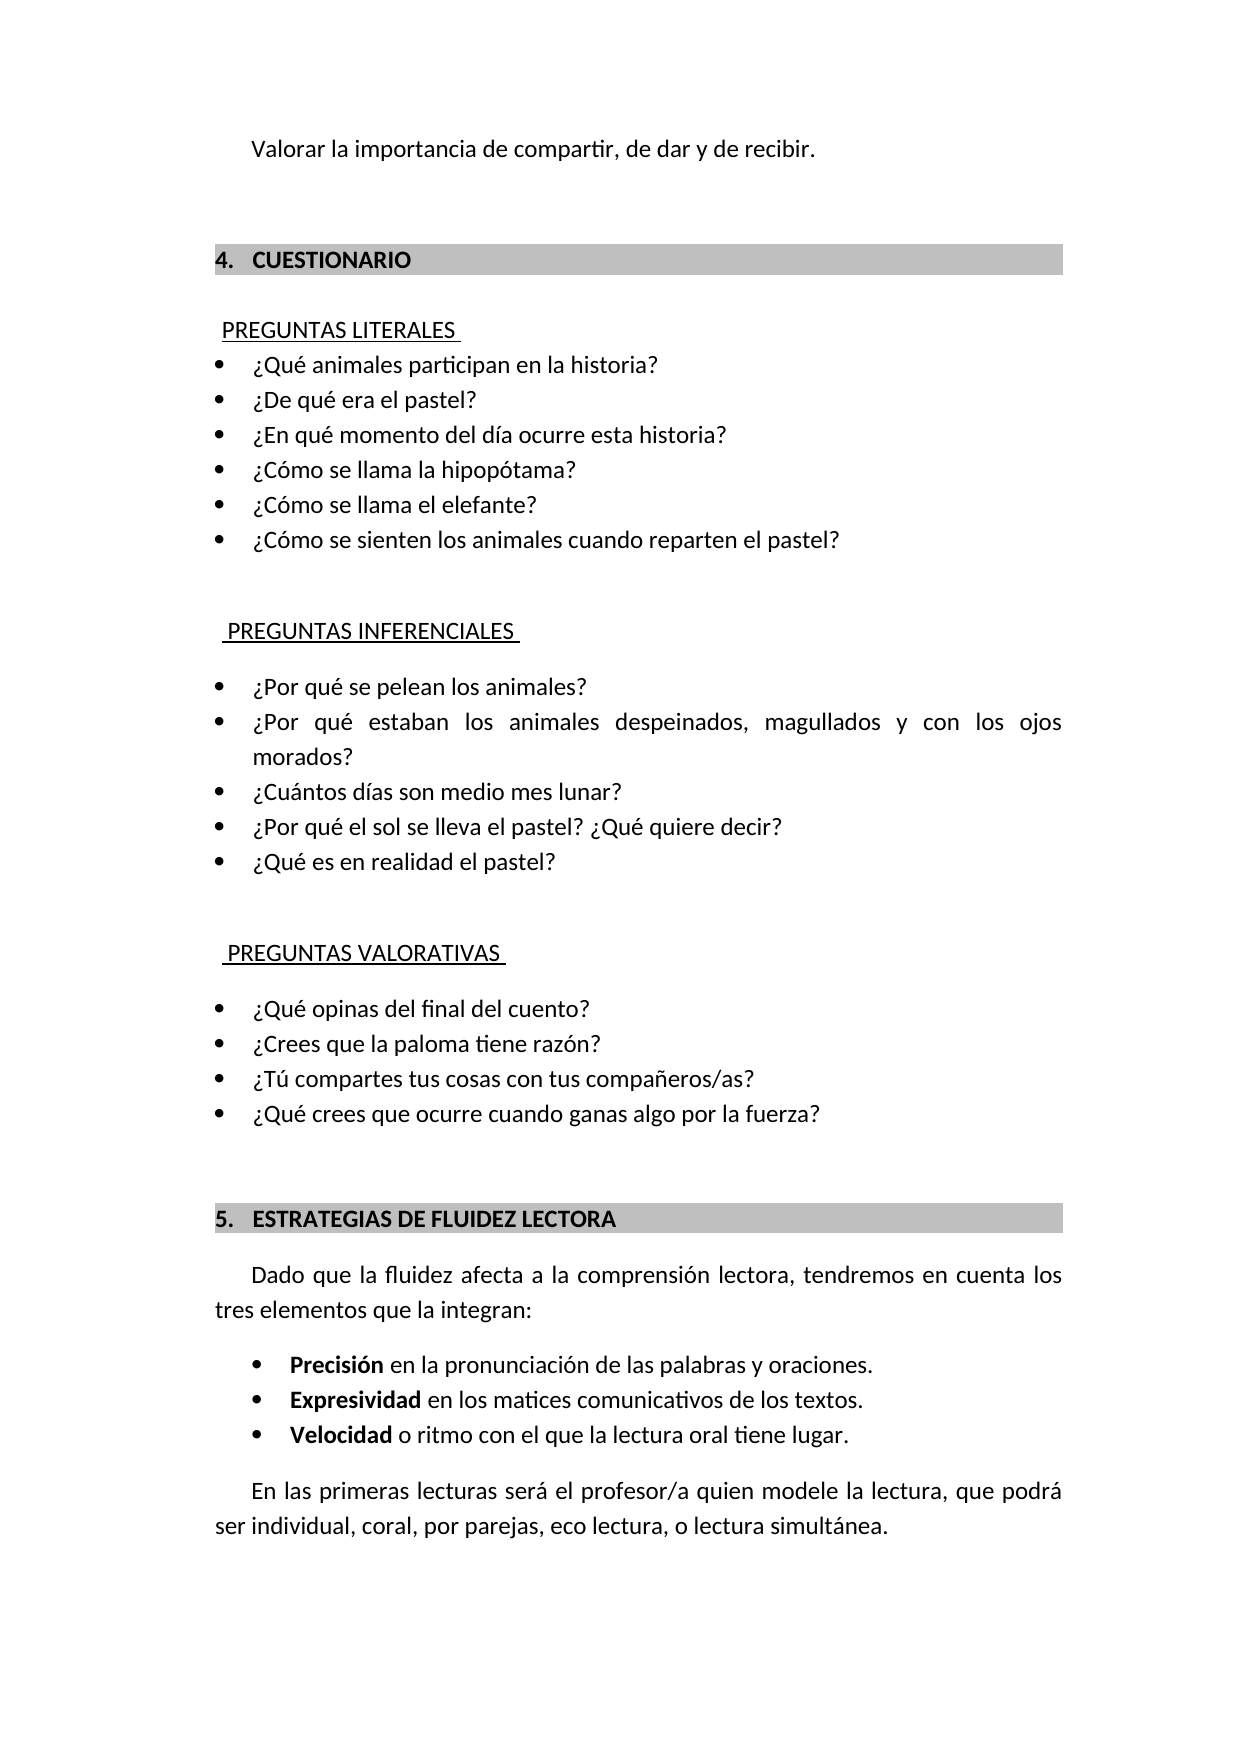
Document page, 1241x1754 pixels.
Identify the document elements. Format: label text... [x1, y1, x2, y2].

list ¿Por qué el sol se lleva el pastel? ¿Qué quiere decir? [215, 811, 1063, 842]
list Expresividad en los matices comunicativos de los textos. [252, 1384, 1063, 1415]
list ¿Por qué se pelean los animales? [215, 671, 1063, 702]
text Valorar la importancia de compartir, de dar y de recibir. [215, 133, 1063, 163]
text Dado que la fluidez afecta a la comprensión lectora, tendremos en cuenta los tres elementos que la integran: [215, 1259, 1063, 1324]
list ¿Qué opinas del final del cuento? [215, 993, 1063, 1023]
list ¿Cómo se llama el elefante? [215, 489, 1063, 520]
list ¿En qué momento del día ocurre esta historia? [215, 419, 1063, 450]
list PREGUNTAS LITERALES [222, 314, 1063, 345]
list ¿Cuántos días son medio mes lunar? [215, 776, 1063, 807]
list Precisión en la pronunciación de las palabras y oraciones. [252, 1349, 1063, 1380]
list ¿Crees que la paloma tiene razón? [215, 1028, 1063, 1058]
text En las primeras lecturas será el profesor/a quien modele la lectura, que podrá ser individual, coral, por parejas, eco lectura, o lectura simultánea. [215, 1475, 1063, 1541]
list ESTRATEGIAS DE FLUIDEZ LECTORA [215, 1203, 1063, 1233]
list ¿Qué es en realidad el pastel? [215, 846, 1063, 877]
list CUESTIONARIO [215, 244, 1063, 275]
list ¿De qué era el pastel? [215, 384, 1063, 415]
list ¿Qué crees que ocurre cuando ganas algo por la fuerza? [215, 1098, 1063, 1128]
list ¿Cómo se sienten los animales cuando reparten el pastel? [215, 524, 1063, 555]
list Velocidad o ritmo con el que la lectura oral tiene lugar. [252, 1419, 1063, 1450]
list ¿Cómo se llama la hipopótama? [215, 454, 1063, 485]
list ¿Tú compartes tus cosas con tus compañeros/as? [215, 1063, 1063, 1093]
list ¿Qué animales participan en la historia? [215, 349, 1063, 380]
text PREGUNTAS VALORATIVAS [222, 937, 1063, 968]
text PREGUNTAS INFERENCIALES [222, 615, 1063, 646]
list ¿Por qué estaban los animales despeinados, magullados y con los ojos morados? [215, 706, 1063, 772]
